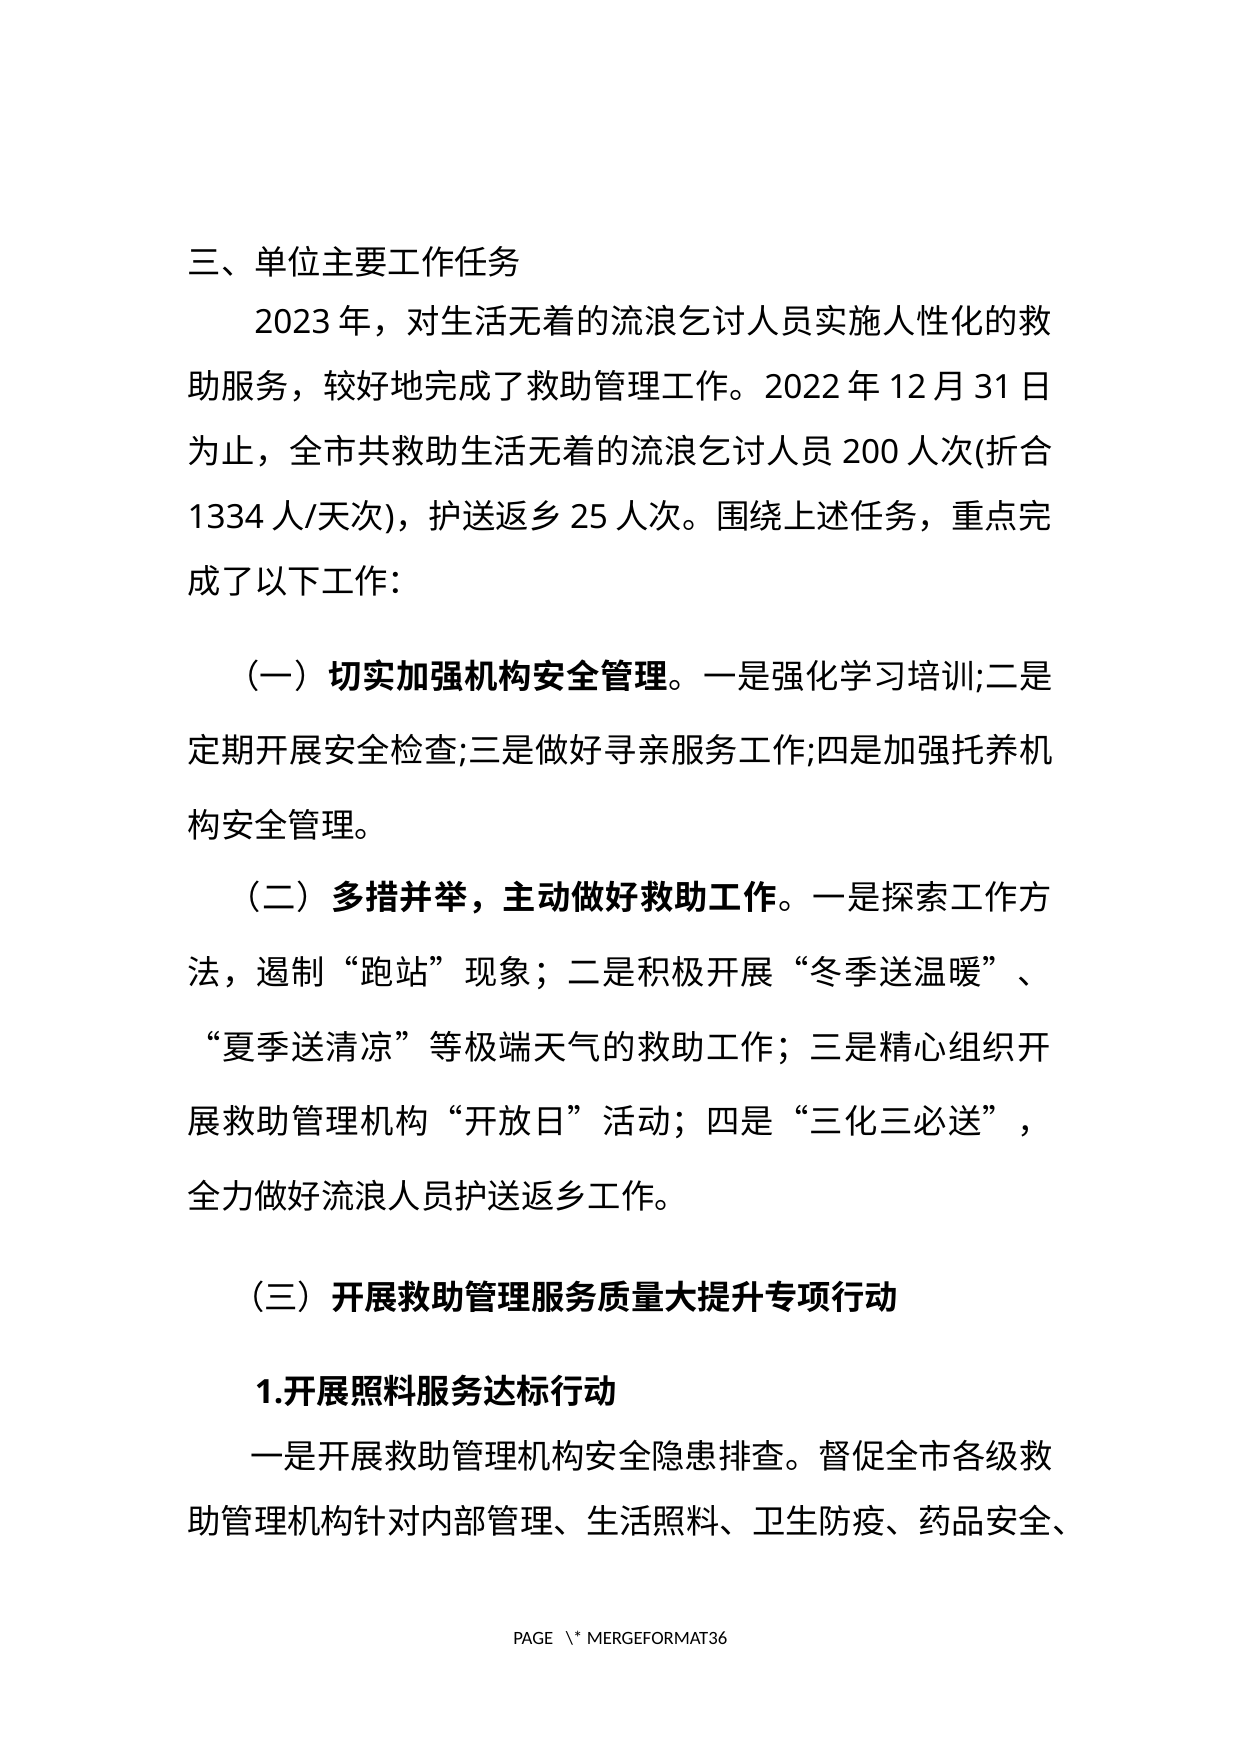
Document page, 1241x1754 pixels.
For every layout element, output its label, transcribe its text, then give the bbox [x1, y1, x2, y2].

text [187, 1422, 1053, 1552]
text （二）多措并举，主动做好救助工作。一是探索工作方法，遏制“跑站”现象；二是积极开展“冬季送温暖”、“夏季送清凉”等极端天气的救助工作；三是精心组织开展救助管理机构“开放日”活动；四是“三化三必送”，全力做好流浪人员护送返乡工作。 [187, 863, 1053, 1226]
text 1.开展照料服务达标行动 [187, 1357, 1053, 1422]
text 2023年，对生活无着的流浪乞讨人员实施人性化的救助服务，较好地完成了救助管理工作。2022年12月31日为止，全市共救助生活无着的流浪乞讨人员200人次(折合1334人/天次)，护送返乡25人次。围绕上述任务，重点完成了以下工作： [187, 287, 1053, 612]
text （一）切实加强机构安全管理。一是强化学习培训;二是定期开展安全检查;三是做好寻亲服务工作;四是加强托养机构安全管理。 [187, 641, 1053, 856]
text 三、单位主要工作任务 [187, 224, 1053, 287]
text （三）开展救助管理服务质量大提升专项行动 [187, 1263, 1053, 1328]
